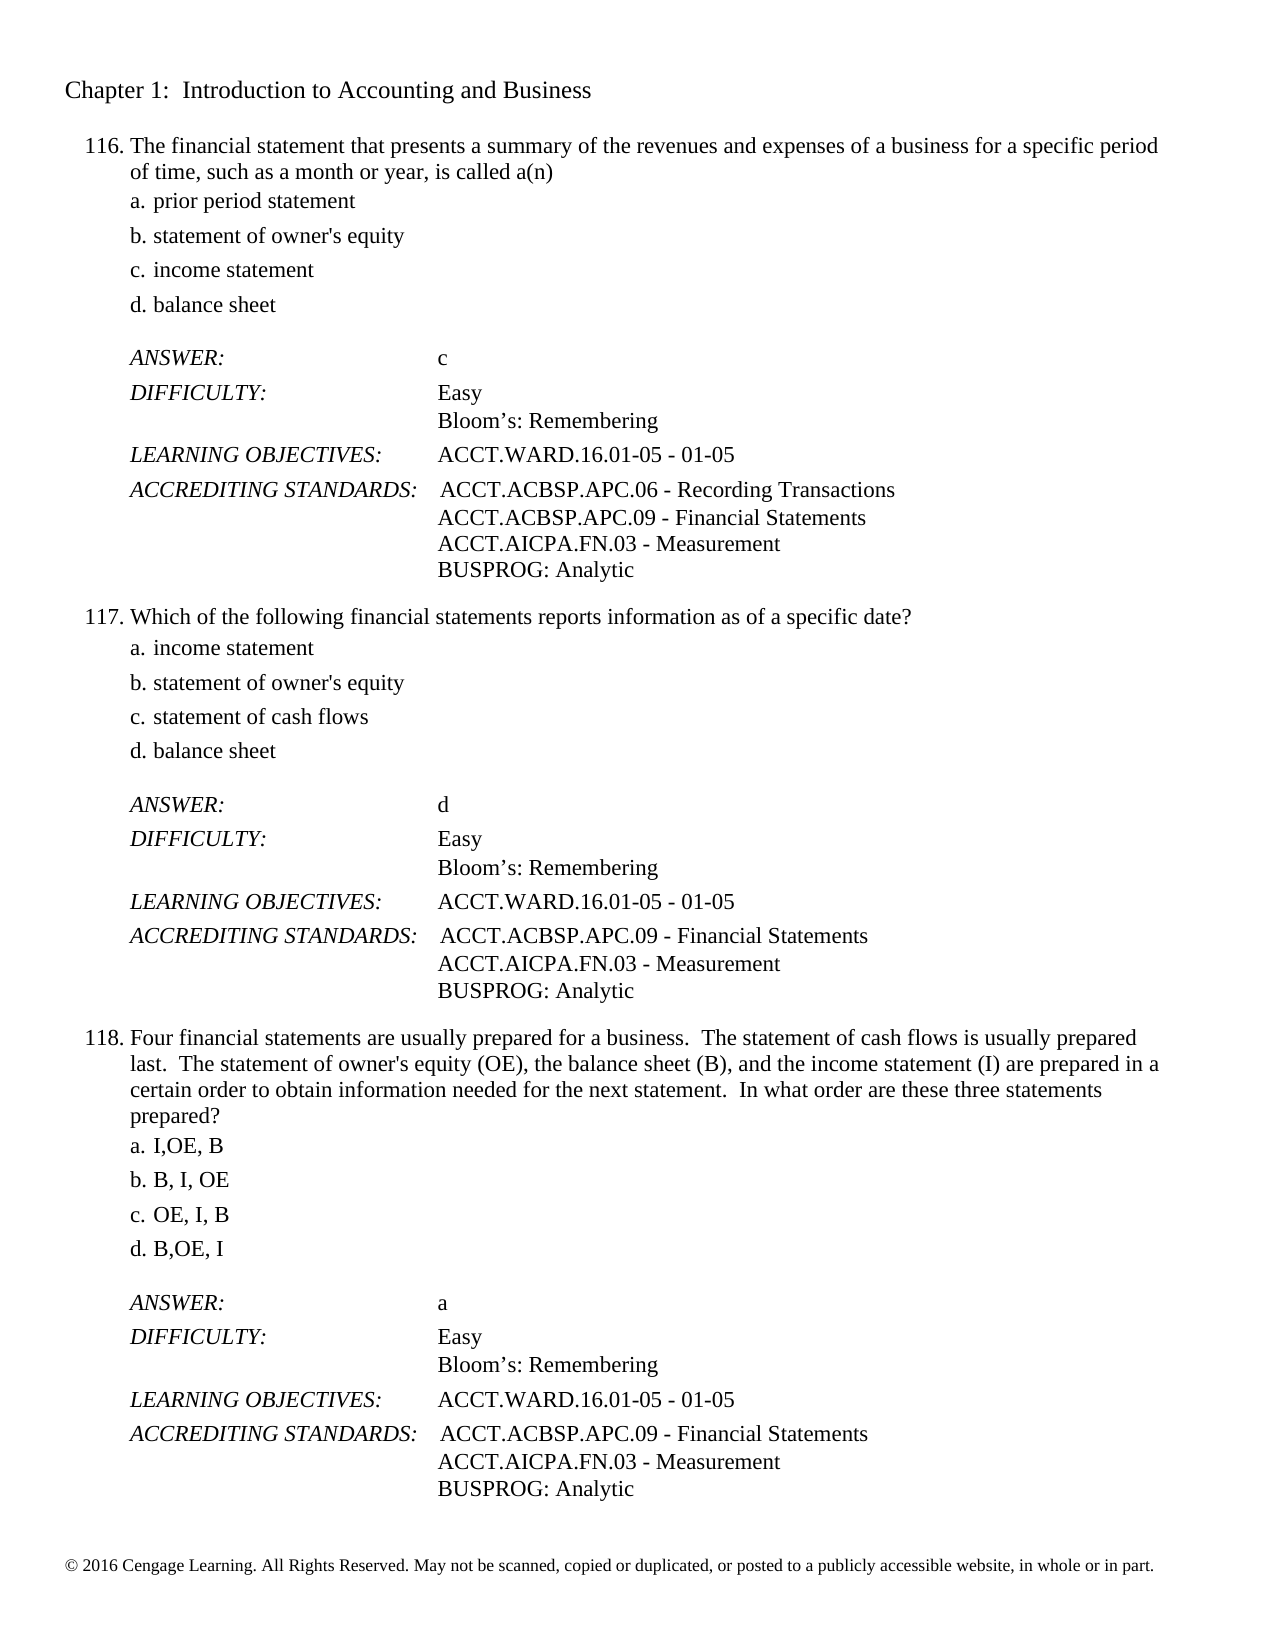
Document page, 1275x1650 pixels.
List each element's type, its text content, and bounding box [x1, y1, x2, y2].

text DIFFICULTY: Easy [130, 826, 1210, 852]
text ACCREDITING STANDARDS: ACCT.ACBSP.APC.09 - Financial Statements [130, 1420, 1210, 1446]
list statement of owner's equity [130, 222, 1210, 248]
text DIFFICULTY: Easy [130, 379, 1210, 405]
list statement of owner's equity [130, 669, 1210, 695]
text ANSWER: d [130, 791, 1210, 817]
text ANSWER: a [130, 1289, 1210, 1315]
text ACCREDITING STANDARDS: ACCT.ACBSP.APC.06 - Recording Transactions [130, 476, 1210, 502]
list income statement [130, 256, 1210, 283]
text ACCREDITING STANDARDS: ACCT.ACBSP.APC.09 - Financial Statements [130, 922, 1210, 949]
text Bloom’s: Remembering [437, 407, 1210, 433]
list statement of cash flows [130, 703, 1210, 729]
list Which of the following financial statements reports information as of a specific date? [84, 603, 1210, 629]
list balance sheet [130, 291, 1210, 317]
list B, I, OE [130, 1166, 1210, 1193]
text ACCT.ACBSP.APC.09 - Financial Statements ACCT.AICPA.FN.03 - Measurement BUSPROG: Analytic [437, 504, 894, 583]
list B,OE, I [130, 1235, 1210, 1262]
list Four financial statements are usually prepared for a business. The statement of cash flows is usually prepared last. The statement of owner's equity (OE), the balance sheet (B), and the income statement (I) are prepared in a certain order to obtain information needed for the next statement. In what order are these three statements prepared? [84, 1023, 1170, 1129]
list income statement [130, 634, 1210, 661]
text Bloom’s: Remembering [437, 1351, 1210, 1378]
text LEARNING OBJECTIVES: ACCT.WARD.16.01-05 - 01-05 [130, 441, 1210, 468]
text ACCT.AICPA.FN.03 - Measurement BUSPROG: Analytic [437, 951, 894, 1003]
text DIFFICULTY: Easy [130, 1323, 1210, 1349]
list The financial statement that presents a summary of the revenues and expenses of a business for a specific period of time, such as a month or year, is called a(n) [84, 132, 1162, 184]
text LEARNING OBJECTIVES: ACCT.WARD.16.01-05 - 01-05 [130, 1386, 1210, 1412]
text LEARNING OBJECTIVES: ACCT.WARD.16.01-05 - 01-05 [130, 888, 1210, 914]
text Bloom’s: Remembering [437, 854, 1210, 880]
list prior period statement [130, 188, 1210, 214]
text ANSWER: c [130, 344, 1210, 371]
list balance sheet [130, 737, 1210, 764]
list I,OE, B [130, 1132, 1210, 1158]
text ACCT.AICPA.FN.03 - Measurement BUSPROG: Analytic [437, 1448, 894, 1501]
list OE, I, B [130, 1201, 1210, 1227]
